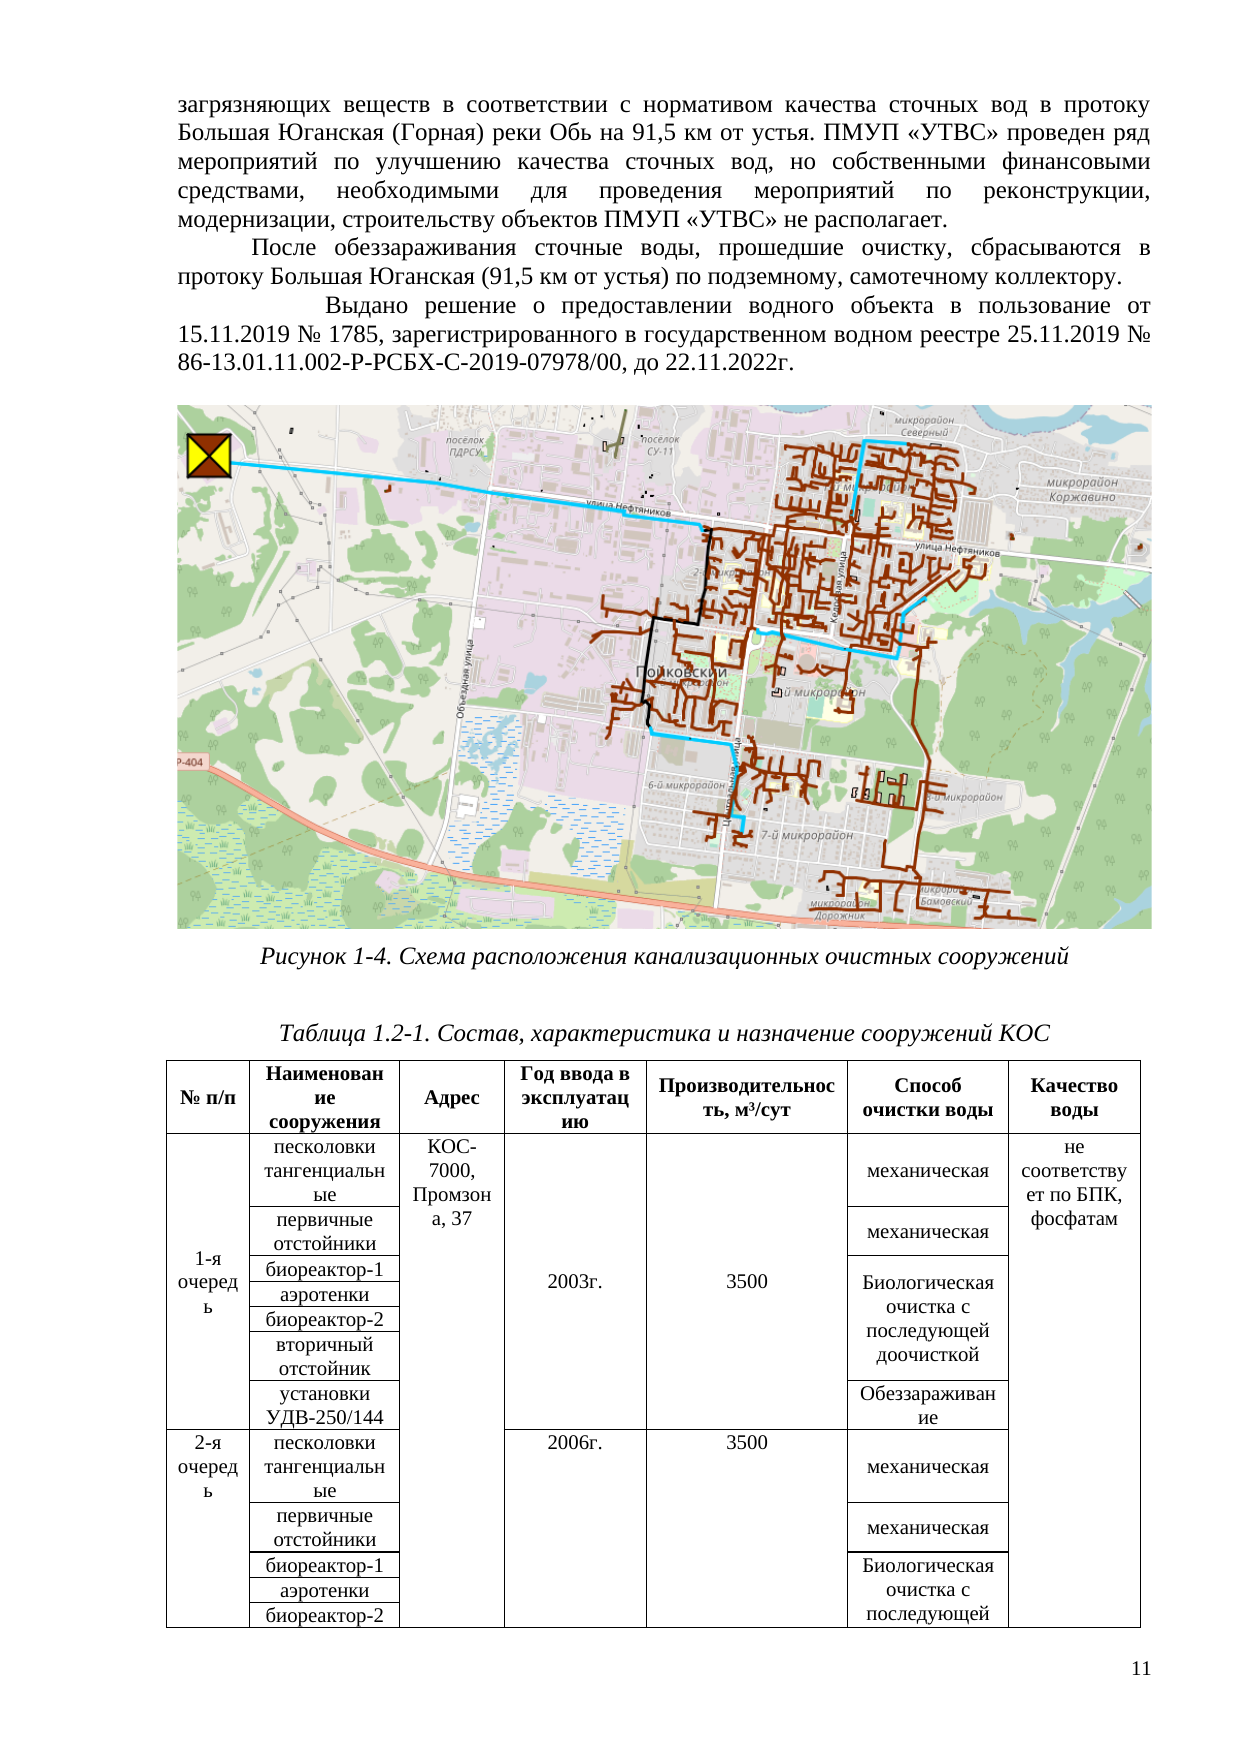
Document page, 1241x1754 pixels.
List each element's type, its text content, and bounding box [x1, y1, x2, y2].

table_cell установки УДВ-250/144 [250, 1381, 399, 1429]
table_cell механическая [848, 1430, 1008, 1502]
table_cell 2-я очередь [167, 1430, 249, 1627]
table_cell Обеззараживание [848, 1381, 1008, 1429]
table_cell вторичный отстойник [250, 1332, 399, 1380]
table_cell механическая [848, 1207, 1008, 1255]
table_cell 3500 [647, 1134, 847, 1429]
text Выдано решение о предоставлении водного объекта в пользование от 15.11.2019 № 1785, зарегистрированного в государственном водном реестре 25.11.2019 № 86-13.01.11.002-Р-РСБХ-С-2019-07978/00, до 22.11.2022г. [177, 290, 1152, 376]
table_cell биореактор-1 [250, 1553, 399, 1577]
table_header Наименование сооружения [250, 1061, 399, 1133]
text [177, 89, 1152, 232]
table_header Способ очистки воды [848, 1061, 1008, 1133]
table_cell биореактор-2 [250, 1307, 399, 1331]
table_header Год ввода в эксплуатацию [505, 1061, 646, 1133]
table_cell 1-я очередь [167, 1134, 249, 1429]
table_cell не соответствует по БПК, фосфатам [1009, 1134, 1140, 1627]
table_header Адрес [400, 1061, 504, 1133]
table_cell 2006г. [505, 1430, 646, 1627]
table_cell механическая [848, 1503, 1008, 1551]
table_cell аэротенки [250, 1578, 399, 1602]
picture [177, 405, 1152, 929]
table_header Качество воды [1009, 1061, 1140, 1133]
table_cell 2003г. [505, 1134, 646, 1429]
table_cell Биологическая очистка c последующей доочисткой [848, 1553, 1008, 1627]
table_cell песколовки тангенциальные [250, 1430, 399, 1502]
table_cell механическая [848, 1134, 1008, 1206]
table_cell КОС-7000, Промзона, 37 [400, 1134, 504, 1627]
table_cell биореактор-2 [250, 1603, 399, 1627]
table_header Производительность, м³/сут [647, 1061, 847, 1133]
text После обеззараживания сточные воды, прошедшие очистку, сбрасываются в протоку Большая Юганская ( от устья) по подземному, самотечному коллектору. [177, 232, 1152, 290]
table_cell аэротенки [250, 1282, 399, 1306]
table_header № п/п [167, 1061, 249, 1133]
table_cell биореактор-1 [250, 1256, 399, 1281]
table_cell Биологическая очистка c последующей доочисткой [848, 1256, 1008, 1380]
table_cell песколовки тангенциальные [250, 1134, 399, 1206]
table_cell 3500 [647, 1430, 847, 1627]
table_cell первичные отстойники [250, 1503, 399, 1551]
table_cell первичные отстойники [250, 1207, 399, 1255]
